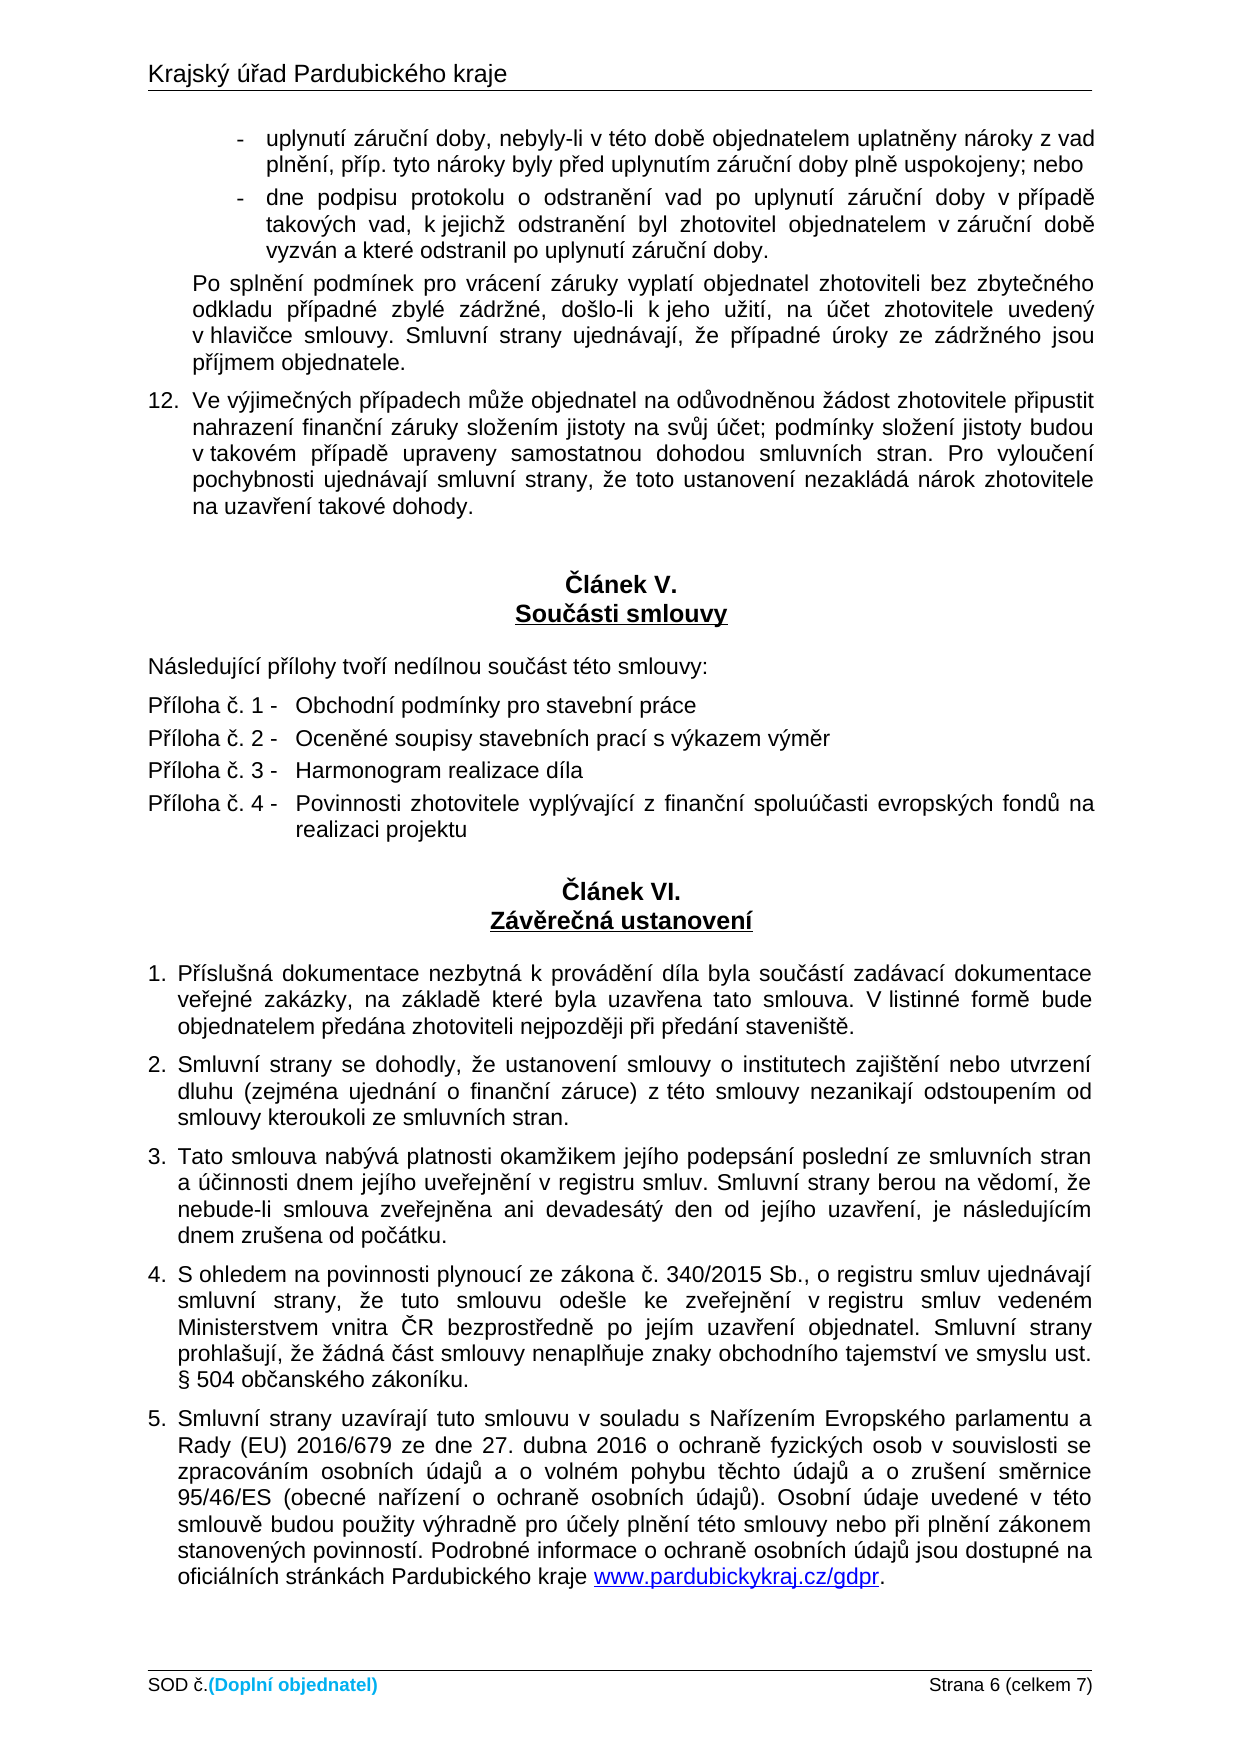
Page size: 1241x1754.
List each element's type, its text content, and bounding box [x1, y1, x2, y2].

text Příloha č. 4 - Povinnosti zhotovitele vyplývající z finanční spoluúčasti evropských fondů na realizaci projektu [148, 790, 1095, 842]
text Příloha č. 2 - Oceněné soupisy stavebních prací s výkazem výměr [148, 724, 1095, 751]
list Tato smlouva nabývá platnosti okamžikem jejího podepsání poslední ze smluvních stran a účinnosti dnem jejího uveřejnění v registru smluv. Smluvní strany berou na vědomí, že nebude-li smlouva zveřejněna ani devadesátý den od jejího uzavření, je následujícím dnem zrušena od počátku. [148, 1143, 1092, 1248]
list uplynutí záruční doby, nebyly-li v této době objednatelem uplatněny nároky z vad plnění, příp. tyto nároky byly před uplynutím záruční doby plně uspokojeny; nebo [236, 125, 1095, 178]
list S ohledem na povinnosti plynoucí ze zákona č. 340/2015 Sb., o registru smluv ujednávají smluvní strany, že tuto smlouvu odešle ke zveřejnění v registru smluv vedeném Ministerstvem vnitra ČR bezprostředně po jejím uzavření objednatel. Smluvní strany prohlašují, že žádná část smlouvy nenaplňuje znaky obchodního tajemství ve smyslu ust. § 504 občanského zákoníku. [148, 1261, 1092, 1393]
list dne podpisu protokolu o odstranění vad po uplynutí záruční doby v případě takových vad, k jejichž odstranění byl zhotovitel objednatelem v záruční době vyzván a které odstranil po uplynutí záruční doby. [236, 184, 1095, 263]
text Příloha č. 3 - Harmonogram realizace díla [148, 757, 1095, 783]
text Příloha č. 1 - Obchodní podmínky pro stavební práce [148, 692, 1095, 718]
text Článek VI. [148, 877, 1095, 906]
text Závěrečná ustanovení [148, 906, 1095, 935]
text Následující přílohy tvoří nedílnou součást této smlouvy: [148, 653, 1095, 679]
list Smluvní strany uzavírají tuto smlouvu v souladu s Nařízením Evropského parlamentu a Rady (EU) 2016/679 ze dne 27. dubna 2016 o ochraně fyzických osob v souvislosti se zpracováním osobních údajů a o volném pohybu těchto údajů a o zrušení směrnice 95/46/ES (obecné nařízení o ochraně osobních údajů). Osobní údaje uvedené v této smlouvě budou použity výhradně pro účely plnění této smlouvy nebo při plnění zákonem stanovených povinností. Podrobné informace o ochraně osobních údajů jsou dostupné na oficiálních stránkách Pardubického kraje www.pardubickykraj.cz/gdpr. [148, 1405, 1092, 1590]
list Ve výjimečných případech může objednatel na odůvodněnou žádost zhotovitele připustit nahrazení finanční záruky složením jistoty na svůj účet; podmínky složení jistoty budou v takovém případě upraveny samostatnou dohodou smluvních stran. Pro vyloučení pochybnosti ujednávají smluvní strany, že toto ustanovení nezakládá nárok zhotovitele na uzavření takové dohody. [148, 387, 1095, 519]
text Součásti smlouvy [148, 599, 1095, 628]
list Příslušná dokumentace nezbytná k provádění díla byla součástí zadávací dokumentace veřejné zakázky, na základě které byla uzavřena tato smlouva. V listinné formě bude objednatelem předána zhotoviteli nejpozději při předání staveniště. [148, 960, 1092, 1039]
text Po splnění podmínek pro vrácení záruky vyplatí objednatel zhotoviteli bez zbytečného odkladu případné zbylé zádržné, došlo-li k jeho užití, na účet zhotovitele uvedený v hlavičce smlouvy. Smluvní strany ujednávají, že případné úroky ze zádržného jsou příjmem objednatele. [192, 269, 1095, 375]
text Článek V. [148, 571, 1095, 599]
list Smluvní strany se dohodly, že ustanovení smlouvy o institutech zajištění nebo utvrzení dluhu (zejména ujednání o finanční záruce) z této smlouvy nezanikají odstoupením od smlouvy kteroukoli ze smluvních stran. [148, 1051, 1092, 1131]
